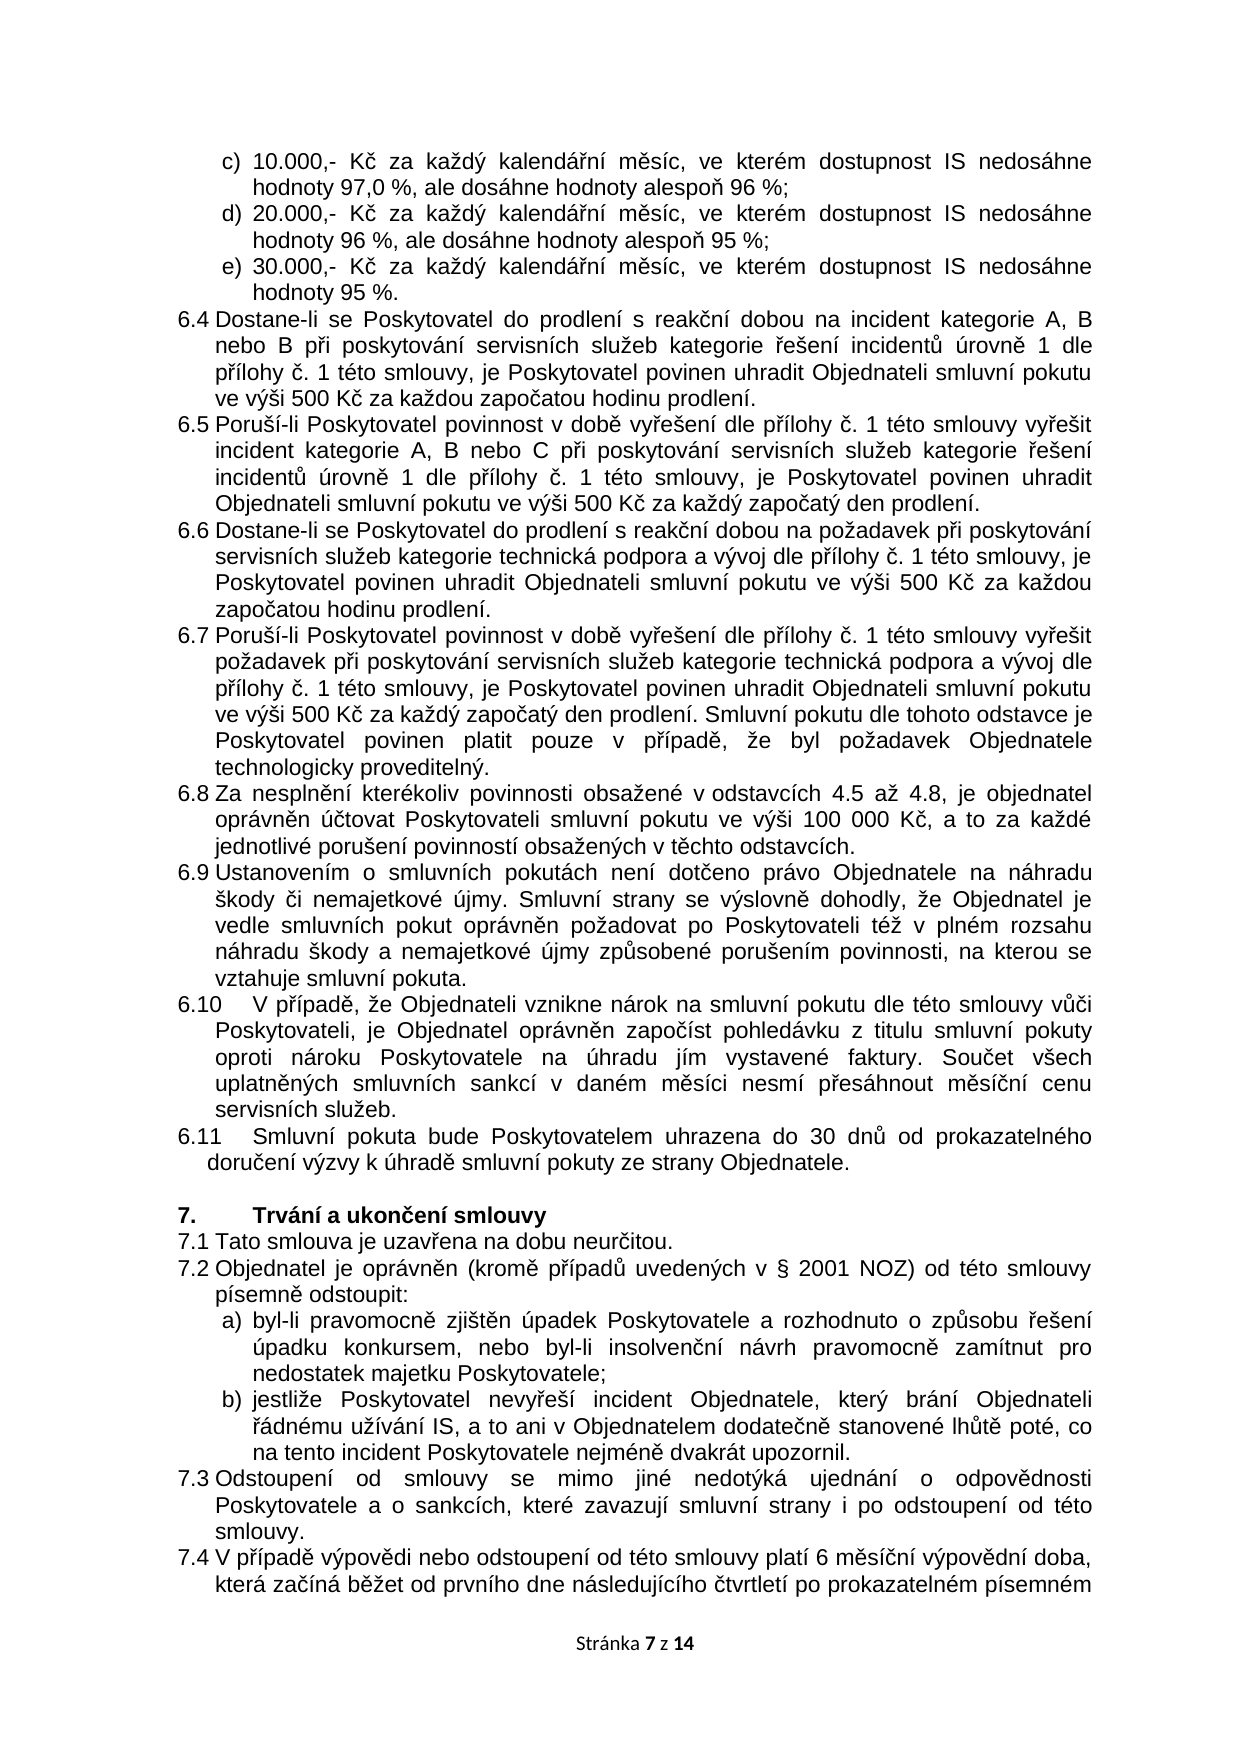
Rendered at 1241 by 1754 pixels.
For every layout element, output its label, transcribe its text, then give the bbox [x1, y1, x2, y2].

list Poruší-li Poskytovatel povinnost v době vyřešení dle přílohy č. 1 této smlouvy vyřešit incident kategorie A, B nebo C při poskytování servisních služeb kategorie řešení incidentů úrovně 1 dle přílohy č. 1 této smlouvy, je Poskytovatel povinen uhradit Objednateli smluvní pokutu ve výši 500 Kč za každý započatý den prodlení. [177, 411, 1093, 517]
list Poruší-li Poskytovatel povinnost v době vyřešení dle přílohy č. 1 této smlouvy vyřešit požadavek při poskytování servisních služeb kategorie technická podpora a vývoj dle přílohy č. 1 této smlouvy, je Poskytovatel povinen uhradit Objednateli smluvní pokutu ve výši 500 Kč za každý započatý den prodlení. Smluvní pokutu dle tohoto odstavce je Poskytovatel povinen platit pouze v případě, že byl požadavek Objednatele technologicky proveditelný. [177, 622, 1093, 780]
list Za nesplnění kterékoliv povinnosti obsažené v odstavcích 4.5 až 4.8, je objednatel oprávněn účtovat Poskytovateli smluvní pokutu ve výši 100 000 Kč, a to za každé jednotlivé porušení povinností obsažených v těchto odstavcích. [177, 780, 1093, 859]
list 30.000,- Kč za každý kalendářní měsíc, ve kterém dostupnost IS nedosáhne hodnoty 95 %. [222, 253, 1093, 306]
list Ustanovením o smluvních pokutách není dotčeno právo Objednatele na náhradu škody či nemajetkové újmy. Smluvní strany se výslovně dohodly, že Objednatel je vedle smluvních pokut oprávněn požadovat po Poskytovateli též v plném rozsahu náhradu škody a nemajetkové újmy způsobené porušením povinnosti, na kterou se vztahuje smluvní pokuta. [177, 859, 1093, 991]
list 20.000,- Kč za každý kalendářní měsíc, ve kterém dostupnost IS nedosáhne hodnoty 96 %, ale dosáhne hodnoty alespoň 95 %; [222, 200, 1093, 253]
list V případě, že Objednateli vznikne nárok na smluvní pokutu dle této smlouvy vůči Poskytovateli, je Objednatel oprávněn započíst pohledávku z titulu smluvní pokuty oproti nároku Poskytovatele na úhradu jím vystavené faktury. Součet všech uplatněných smluvních sankcí v daném měsíci nesmí přesáhnout měsíční cenu servisních služeb. [177, 991, 1093, 1123]
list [177, 1544, 1093, 1597]
list 10.000,- Kč za každý kalendářní měsíc, ve kterém dostupnost IS nedosáhne hodnoty 97,0 %, ale dosáhne hodnoty alespoň 96 %; [222, 148, 1093, 200]
list Objednatel je oprávněn (kromě případů uvedených v § 2001 NOZ) od této smlouvy písemně odstoupit: [177, 1254, 1093, 1307]
list byl-li pravomocně zjištěn úpadek Poskytovatele a rozhodnuto o způsobu řešení úpadku konkursem, nebo byl-li insolvenční návrh pravomocně zamítnut pro nedostatek majetku Poskytovatele; [222, 1307, 1093, 1386]
list Odstoupení od smlouvy se mimo jiné nedotýká ujednání o odpovědnosti Poskytovatele a o sankcích, které zavazují smluvní strany i po odstoupení od této smlouvy. [177, 1465, 1093, 1544]
list Smluvní pokuta bude Poskytovatelem uhrazena do 30 dnů od prokazatelného doručení výzvy k úhradě smluvní pokuty ze strany Objednatele. [177, 1123, 1093, 1175]
list Trvání a ukončení smlouvy [177, 1202, 1093, 1228]
list Tato smlouva je uzavřena na dobu neurčitou. [177, 1228, 1093, 1254]
list jestliže Poskytovatel nevyřeší incident Objednatele, který brání Objednateli řádnému užívání IS, a to ani v Objednatelem dodatečně stanovené lhůtě poté, co na tento incident Poskytovatele nejméně dvakrát upozornil. [222, 1386, 1093, 1465]
list Dostane-li se Poskytovatel do prodlení s reakční dobou na požadavek při poskytování servisních služeb kategorie technická podpora a vývoj dle přílohy č. 1 této smlouvy, je Poskytovatel povinen uhradit Objednateli smluvní pokutu ve výši 500 Kč za každou započatou hodinu prodlení. [177, 517, 1093, 622]
list Dostane-li se Poskytovatel do prodlení s reakční dobou na incident kategorie A, B nebo B při poskytování servisních služeb kategorie řešení incidentů úrovně 1 dle přílohy č. 1 této smlouvy, je Poskytovatel povinen uhradit Objednateli smluvní pokutu ve výši 500 Kč za každou započatou hodinu prodlení. [177, 306, 1093, 411]
